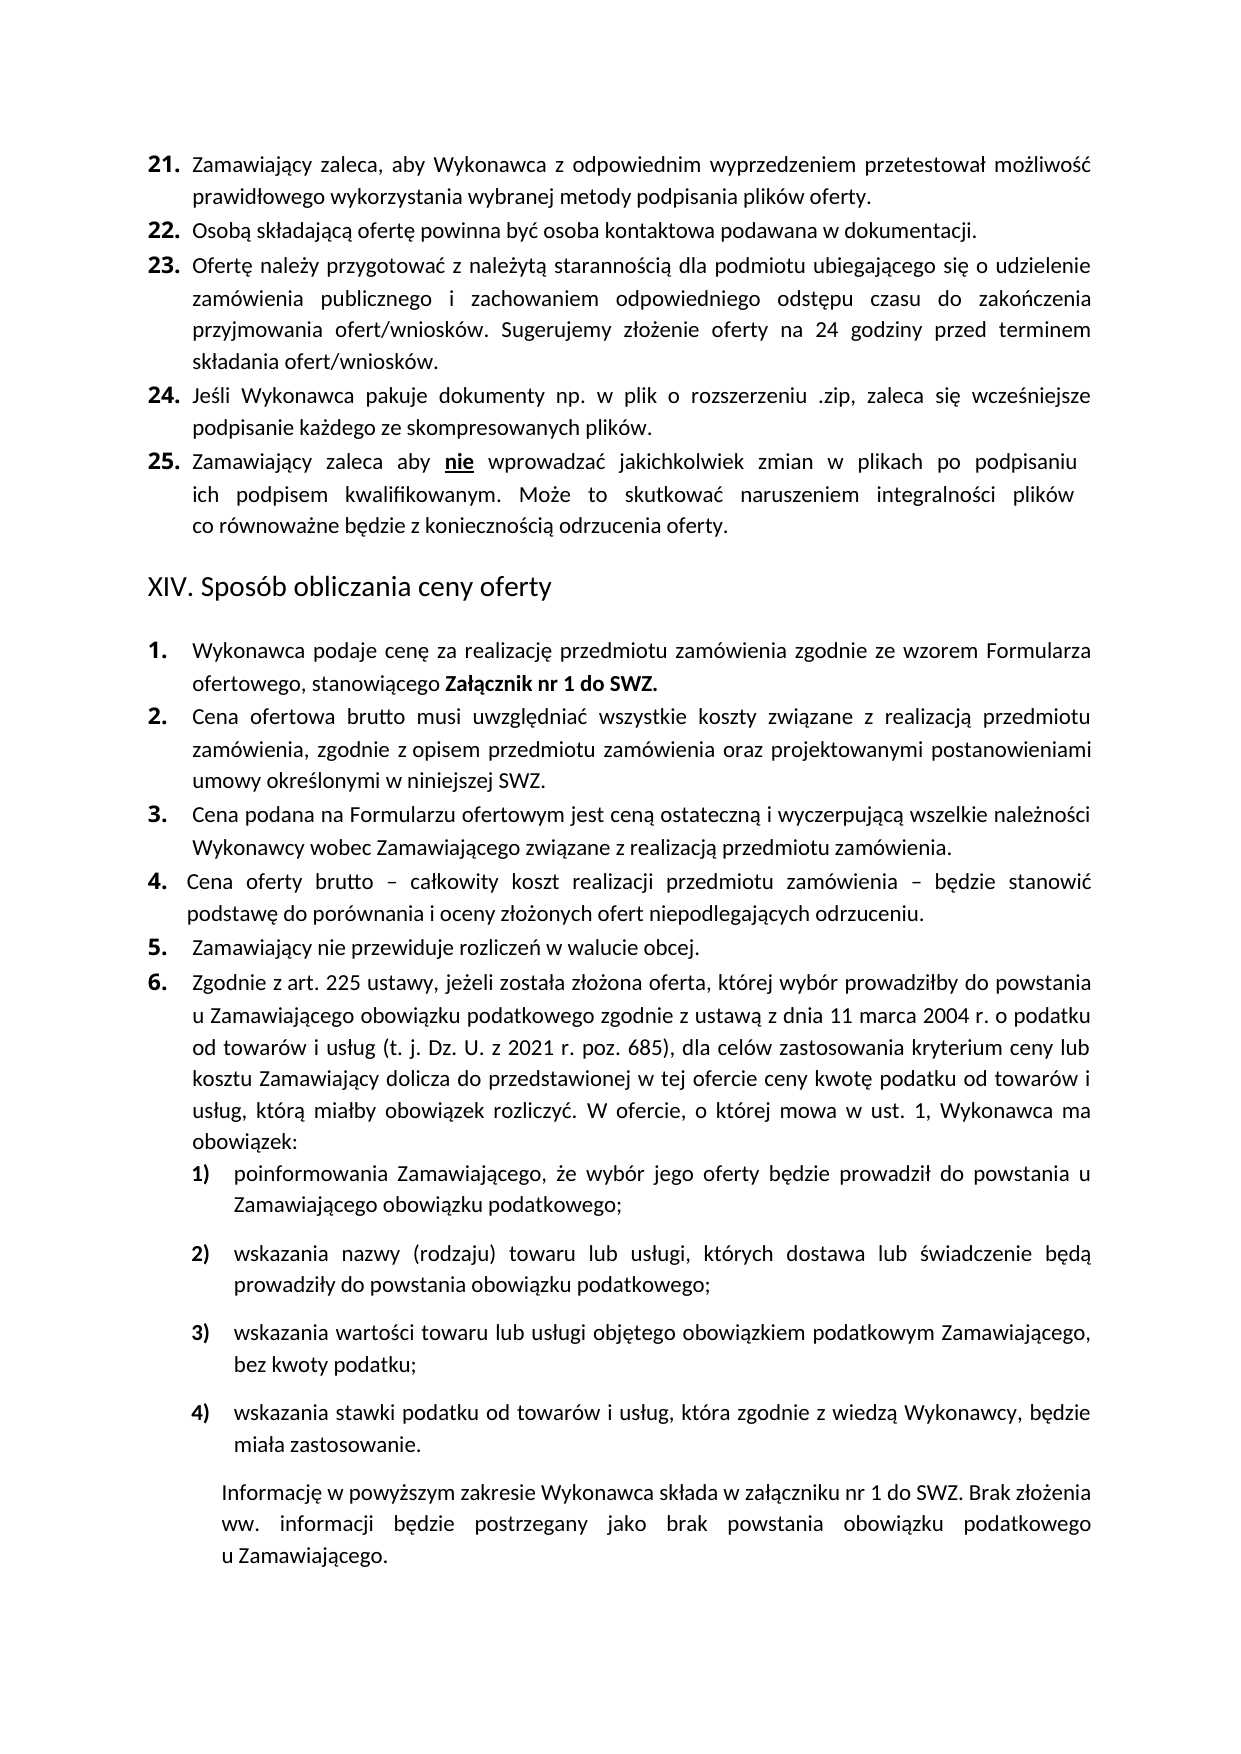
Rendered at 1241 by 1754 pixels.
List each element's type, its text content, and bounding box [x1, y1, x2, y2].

list Jeśli Wykonawca pakuje dokumenty np. w plik o rozszerzeniu .zip, zaleca się wcześniejsze podpisanie każdego ze skompresowanych plików. [148, 379, 1093, 442]
subtitle XIV. Sposób obliczania ceny oferty [148, 568, 1093, 604]
list Zamawiający zaleca, aby Wykonawca z odpowiednim wyprzedzeniem przetestował możliwość prawidłowego wykorzystania wybranej metody podpisania plików oferty. [148, 148, 1093, 210]
list Zamawiający zaleca aby nie wprowadzać jakichkolwiek zmian w plikach po podpisaniu ich podpisem kwalifikowanym. Może to skutkować naruszeniem integralności plików co równoważne będzie z koniecznością odrzucenia oferty. [148, 445, 1093, 539]
list Zgodnie z art. 225 ustawy, jeżeli została złożona oferta, której wybór prowadziłby do powstania u Zamawiającego obowiązku podatkowego zgodnie z ustawą z dnia 11 marca 2004 r. o podatku od towarów i usług (t. j. Dz. U. z 2021 r. poz. 685), dla celów zastosowania kryterium ceny lub kosztu Zamawiający dolicza do przedstawionej w tej ofercie ceny kwotę podatku od towarów i usług, którą miałby obowiązek rozliczyć. W ofercie, o której mowa w ust. 1, Wykonawca ma obowiązek: [148, 966, 1093, 1155]
text 4) wskazania stawki podatku od towarów i usług, która zgodnie z wiedzą Wykonawcy, będzie miała zastosowanie. [191, 1398, 1093, 1458]
text Informację w powyższym zakresie Wykonawca składa w załączniku nr 1 do SWZ. Brak złożenia ww. informacji będzie postrzegany jako brak powstania obowiązku podatkowego u Zamawiającego. [221, 1478, 1093, 1569]
list Cena podana na Formularzu ofertowym jest ceną ostateczną i wyczerpującą wszelkie należności Wykonawcy wobec Zamawiającego związane z realizacją przedmiotu zamówienia. [148, 798, 1093, 861]
text 1) poinformowania Zamawiającego, że wybór jego oferty będzie prowadził do powstania u Zamawiającego obowiązku podatkowego; [191, 1159, 1093, 1218]
text 3) wskazania wartości towaru lub usługi objętego obowiązkiem podatkowym Zamawiającego, bez kwoty podatku; [191, 1318, 1093, 1378]
list Cena ofertowa brutto musi uwzględniać wszystkie koszty związane z realizacją przedmiotu zamówienia, zgodnie z opisem przedmiotu zamówienia oraz projektowanymi postanowieniami umowy określonymi w niniejszej SWZ. [148, 700, 1093, 795]
list Ofertę należy przygotować z należytą starannością dla podmiotu ubiegającego się o udzielenie zamówienia publicznego i zachowaniem odpowiedniego odstępu czasu do zakończenia przyjmowania ofert/wniosków. Sugerujemy złożenie oferty na 24 godziny przed terminem składania ofert/wniosków. [148, 249, 1093, 375]
text 2) wskazania nazwy (rodzaju) towaru lub usługi, których dostawa lub świadczenie będą prowadziły do powstania obowiązku podatkowego; [191, 1239, 1093, 1298]
list Zamawiający nie przewiduje rozliczeń w walucie obcej. [148, 931, 1093, 962]
list Wykonawca podaje cenę za realizację przedmiotu zamówienia zgodnie ze wzorem Formularza ofertowego, stanowiącego Załącznik nr 1 do SWZ. [148, 634, 1093, 697]
list Cena oferty brutto – całkowity koszt realizacji przedmiotu zamówienia – będzie stanowić podstawę do porównania i oceny złożonych ofert niepodlegających odrzuceniu. [148, 864, 1093, 927]
list Osobą składającą ofertę powinna być osoba kontaktowa podawana w dokumentacji. [148, 214, 1093, 245]
